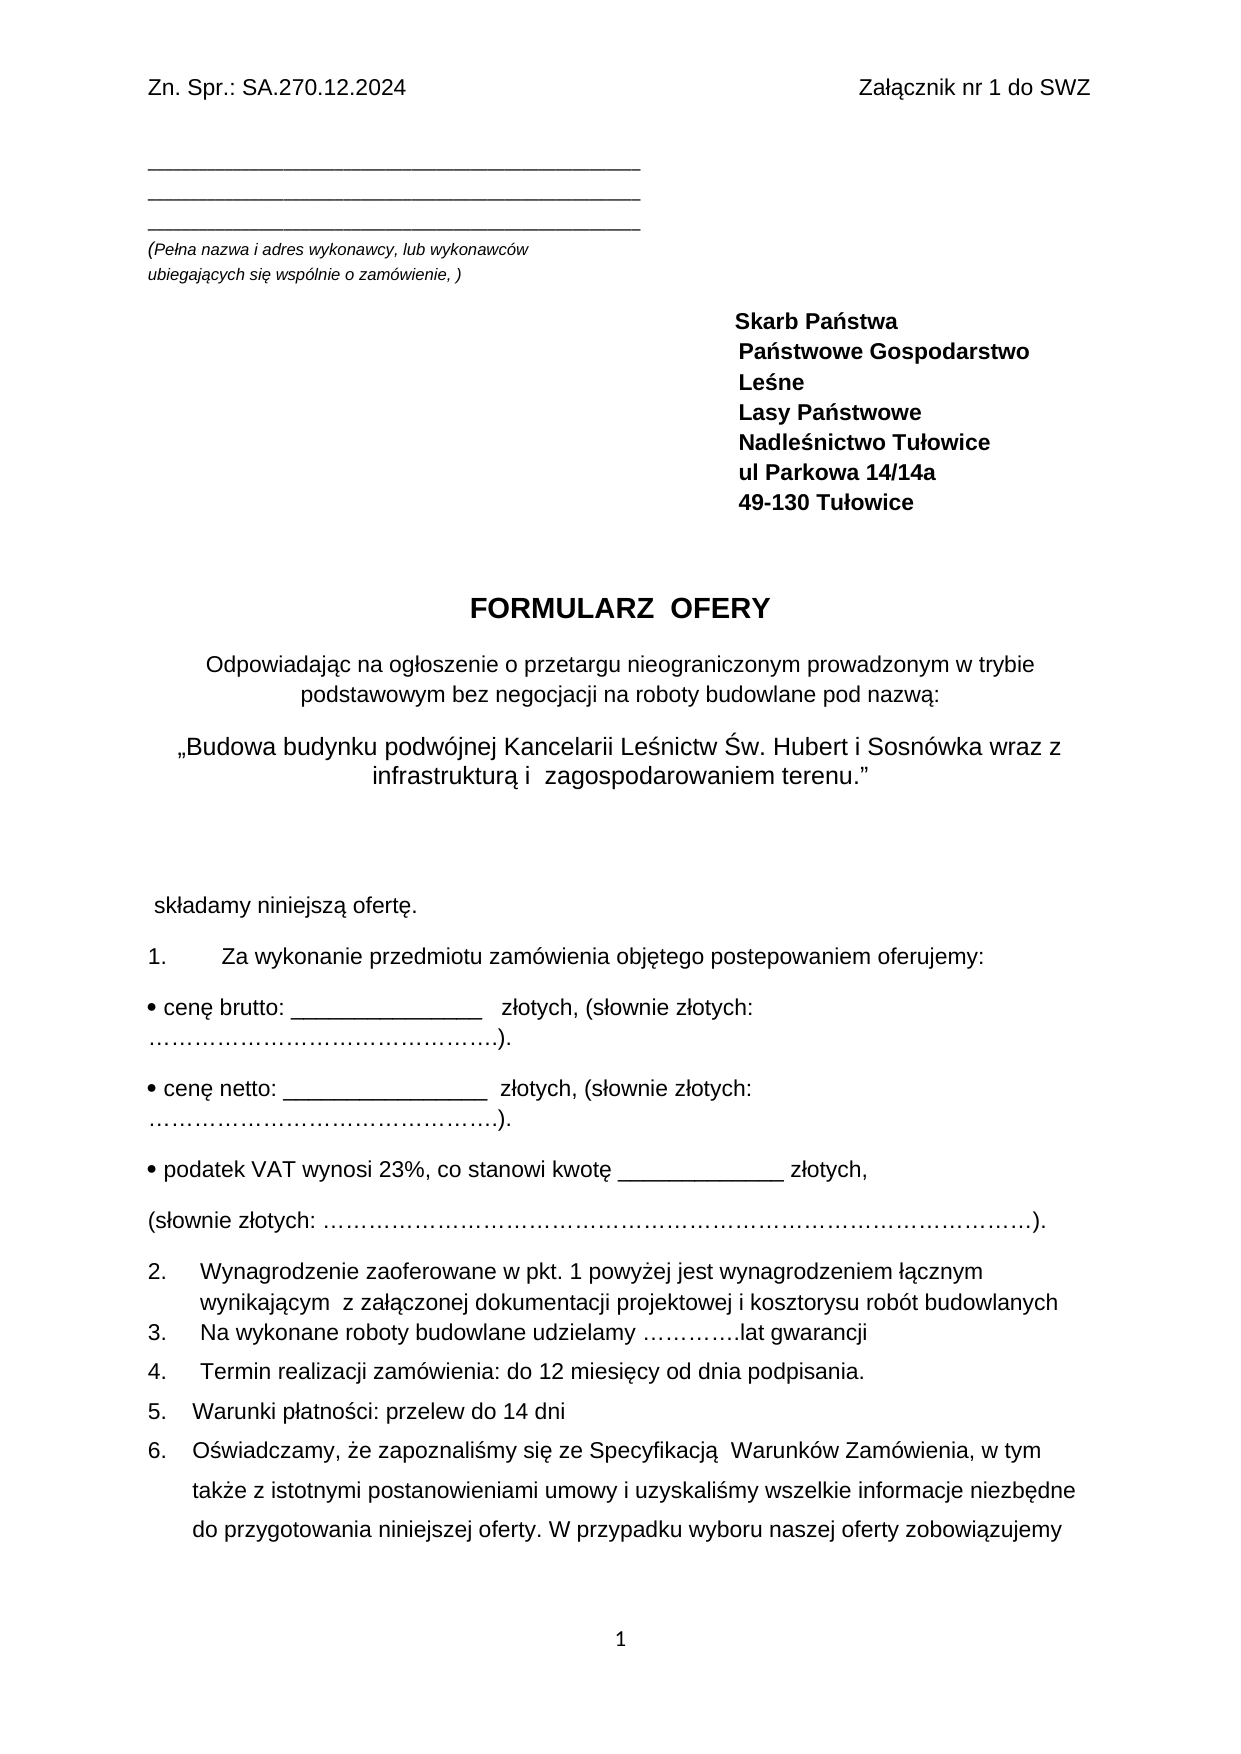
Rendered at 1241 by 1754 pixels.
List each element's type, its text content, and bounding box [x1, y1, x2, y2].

list Termin realizacji zamówienia: do 12 miesięcy od dnia podpisania. [148, 1358, 1093, 1384]
text podatek VAT wynosi 23%, co stanowi kwotę _____________ złotych, [148, 1156, 1093, 1182]
list Na wykonane roboty budowlane udzielamy ………….lat gwarancji [148, 1319, 1093, 1345]
text (słownie złotych: …………………………………………………………………………………). [148, 1207, 1093, 1233]
text cenę netto: ________________ złotych, (słownie złotych: ……………………………………….). [148, 1075, 1093, 1131]
text „Budowa budynku podwójnej Kancelarii Leśnictw Św. Hubert i Sosnówka wraz z infrastrukturą i zagospodarowaniem terenu.” [148, 732, 1093, 789]
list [148, 1437, 1093, 1542]
text Skarb Państwa Państwowe Gospodarstwo Leśne Lasy Państwowe Nadleśnictwo Tułowice ul Parkowa 14/14a 49-130 Tułowice [620, 308, 1093, 516]
list Za wykonanie przedmiotu zamówienia objętego postepowaniem oferujemy: [148, 943, 1093, 969]
list Warunki płatności: przelew do 14 dni [148, 1398, 1093, 1424]
text składamy niniejszą ofertę. [148, 892, 1093, 918]
text cenę brutto: _______________ złotych, (słownie złotych: ……………………………………….). [148, 994, 1093, 1050]
text Odpowiadając na ogłoszenie o przetargu nieograniczonym prowadzonym w trybie podstawowym bez negocjacji na roboty budowlane pod nazwą: [148, 651, 1093, 707]
text __________________________________________________________ __________________________________________________________ __________________________________________________________ (Pełna nazwa i adres wykonawcy, lub wykonawców ubiegających się wspólnie o zamówienie, ) [148, 148, 1093, 284]
text FORMULARZ OFERY [148, 591, 1093, 625]
list Wynagrodzenie zaoferowane w pkt. 1 powyżej jest wynagrodzeniem łącznym wynikającym z załączonej dokumentacji projektowej i kosztorysu robót budowlanych [148, 1258, 1093, 1315]
